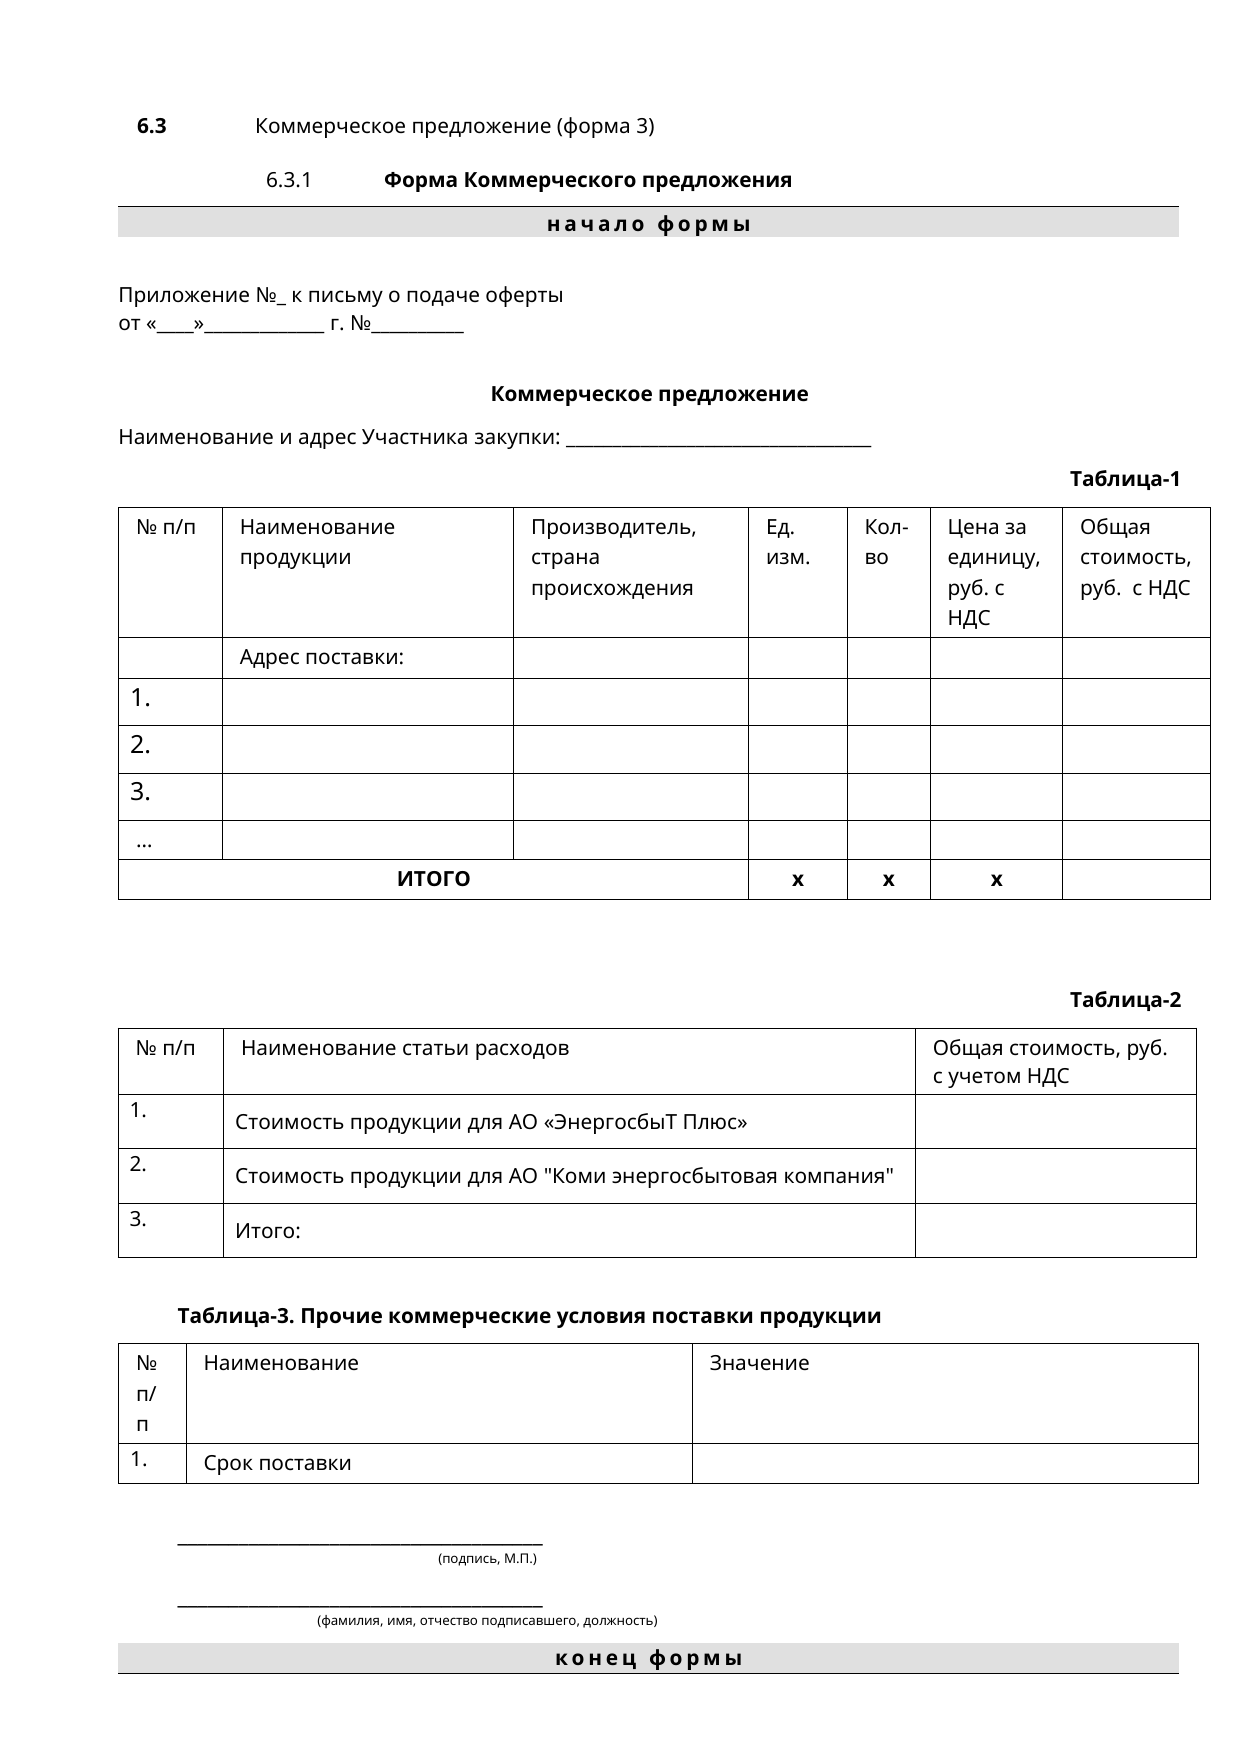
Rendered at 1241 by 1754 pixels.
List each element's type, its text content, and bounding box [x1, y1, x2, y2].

table_cell [749, 679, 847, 725]
table_cell [1063, 726, 1210, 772]
table_cell [749, 726, 847, 772]
table_cell [119, 679, 222, 725]
table_cell [931, 679, 1062, 725]
table_cell Стоимость продукции для АО "Коми энергосбытовая компания" [224, 1149, 915, 1203]
table_header Кол-во [848, 508, 930, 637]
table_cell [848, 638, 930, 678]
list Форма Коммерческого предложения [266, 165, 1181, 193]
table_cell [1063, 821, 1210, 859]
table_header Ед. изм. [749, 508, 847, 637]
table_cell [693, 1444, 1198, 1483]
table_header Значение [693, 1344, 1198, 1443]
table_header Производитель, страна происхождения [514, 508, 748, 637]
text Наименование и адрес Участника закупки: _________________________________ [118, 422, 1181, 450]
table_cell [223, 679, 513, 725]
text ____________________________________ [118, 1580, 1181, 1611]
text конец формы [118, 1643, 1179, 1673]
table_cell Срок поставки [187, 1444, 692, 1483]
text Таблица-1 [118, 464, 1181, 493]
table_header Наименование статьи расходов [224, 1029, 915, 1094]
table_cell [931, 638, 1062, 678]
table_cell ИТОГО [119, 860, 748, 898]
table_cell [514, 679, 748, 725]
table_header № п/п [119, 1029, 223, 1094]
table_header Наименование [187, 1344, 692, 1443]
table_header Общая стоимость, руб. с НДС [1063, 508, 1210, 637]
text Приложение №_ к письму о подаче оферты от «____»_____________ г. №__________ [118, 280, 1181, 337]
table_header Цена за единицу, руб. с НДС [931, 508, 1062, 637]
table_cell [119, 1204, 223, 1257]
table_cell [514, 821, 748, 859]
text ____________________________________ [118, 1518, 1181, 1549]
table_cell х [749, 860, 847, 898]
table_cell [749, 774, 847, 819]
table_cell [1063, 774, 1210, 819]
table_cell Стоимость продукции для АО «ЭнергосбыТ Плюс» [224, 1095, 915, 1148]
table_header № п/п [119, 1344, 186, 1443]
table_cell х [931, 860, 1062, 898]
table_cell [931, 726, 1062, 772]
table_cell [223, 726, 513, 772]
text Таблица-3. Прочие коммерческие условия поставки продукции [118, 1301, 1181, 1329]
table_cell [848, 679, 930, 725]
table_cell [931, 821, 1062, 859]
table_cell [119, 726, 222, 772]
table_cell [749, 821, 847, 859]
table_cell [119, 1149, 223, 1203]
text Коммерческое предложение [118, 379, 1181, 408]
table_cell [119, 774, 222, 819]
table_cell [848, 821, 930, 859]
table_cell [514, 638, 748, 678]
table_cell [848, 726, 930, 772]
text (фамилия, имя, отчество подписавшего, должность) [118, 1611, 797, 1643]
table_cell [1063, 679, 1210, 725]
subtitle Коммерческое предложение (форма 3) [137, 111, 1181, 140]
table_cell х [848, 860, 930, 898]
table_cell … [119, 821, 222, 859]
table_cell [223, 821, 513, 859]
table_cell [223, 774, 513, 819]
table_cell [916, 1095, 1196, 1148]
table_cell [119, 1444, 186, 1483]
table_cell [119, 1095, 223, 1148]
table_header Общая стоимость, руб. с учетом НДС [916, 1029, 1196, 1094]
table_header № п/п [119, 508, 222, 637]
table_cell Итого: [224, 1204, 915, 1257]
text Таблица-2 [118, 985, 1181, 1013]
table_cell [119, 638, 222, 678]
text начало формы [118, 207, 1179, 237]
table_cell Адрес поставки: [223, 638, 513, 678]
table_cell [1063, 860, 1210, 898]
table_cell [514, 726, 748, 772]
table_cell [1063, 638, 1210, 678]
table_cell [916, 1204, 1196, 1257]
table_header Наименование продукции [223, 508, 513, 637]
table_cell [931, 774, 1062, 819]
text (подпись, М.П.) [118, 1549, 797, 1580]
table_cell [848, 774, 930, 819]
table_cell [514, 774, 748, 819]
table_cell [749, 638, 847, 678]
table_cell [916, 1149, 1196, 1203]
